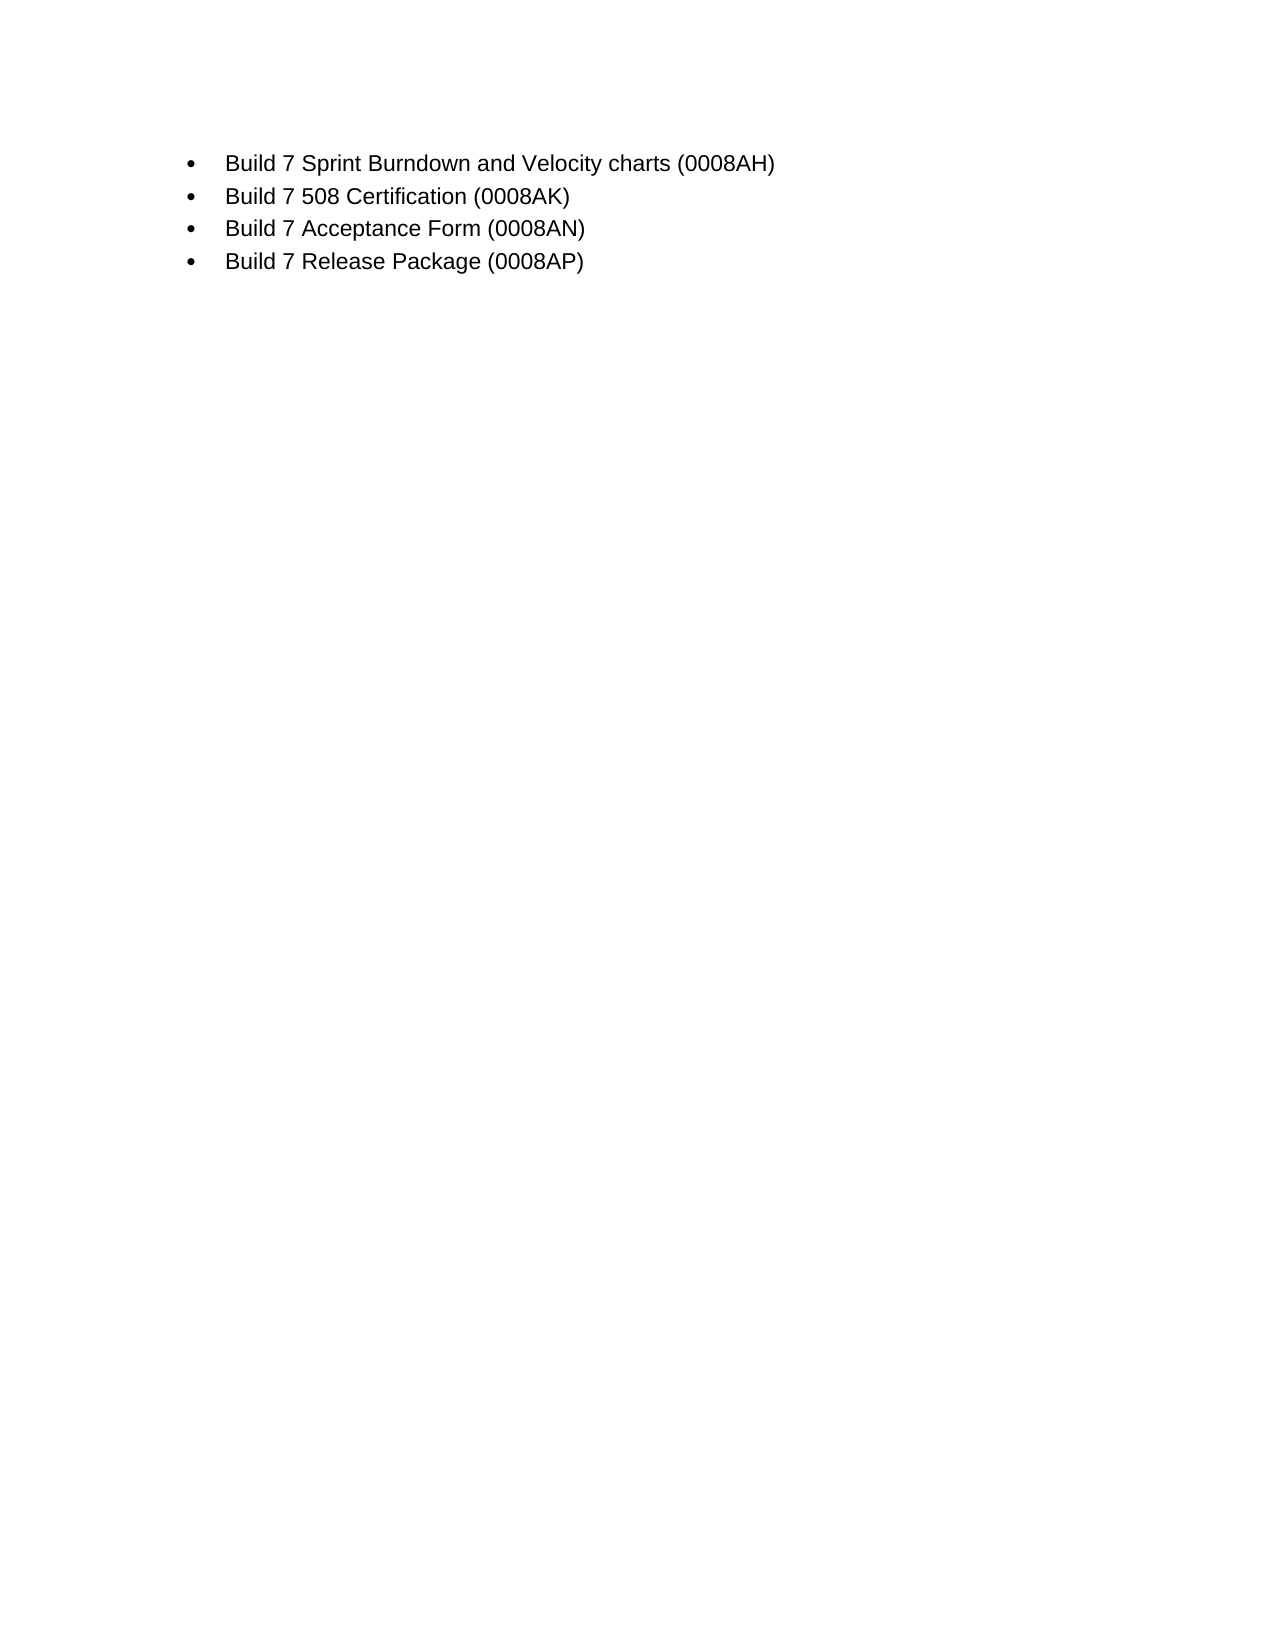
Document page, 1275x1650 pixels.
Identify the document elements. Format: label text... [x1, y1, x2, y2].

list Build 7 Release Package (0008AP) [187, 248, 1125, 274]
list Build 7 508 Certification (0008AK) [187, 183, 1125, 209]
list Build 7 Sprint Burndown and Velocity charts (0008AH) [187, 150, 1125, 176]
list Build 7 Acceptance Form (0008AN) [187, 215, 1125, 242]
